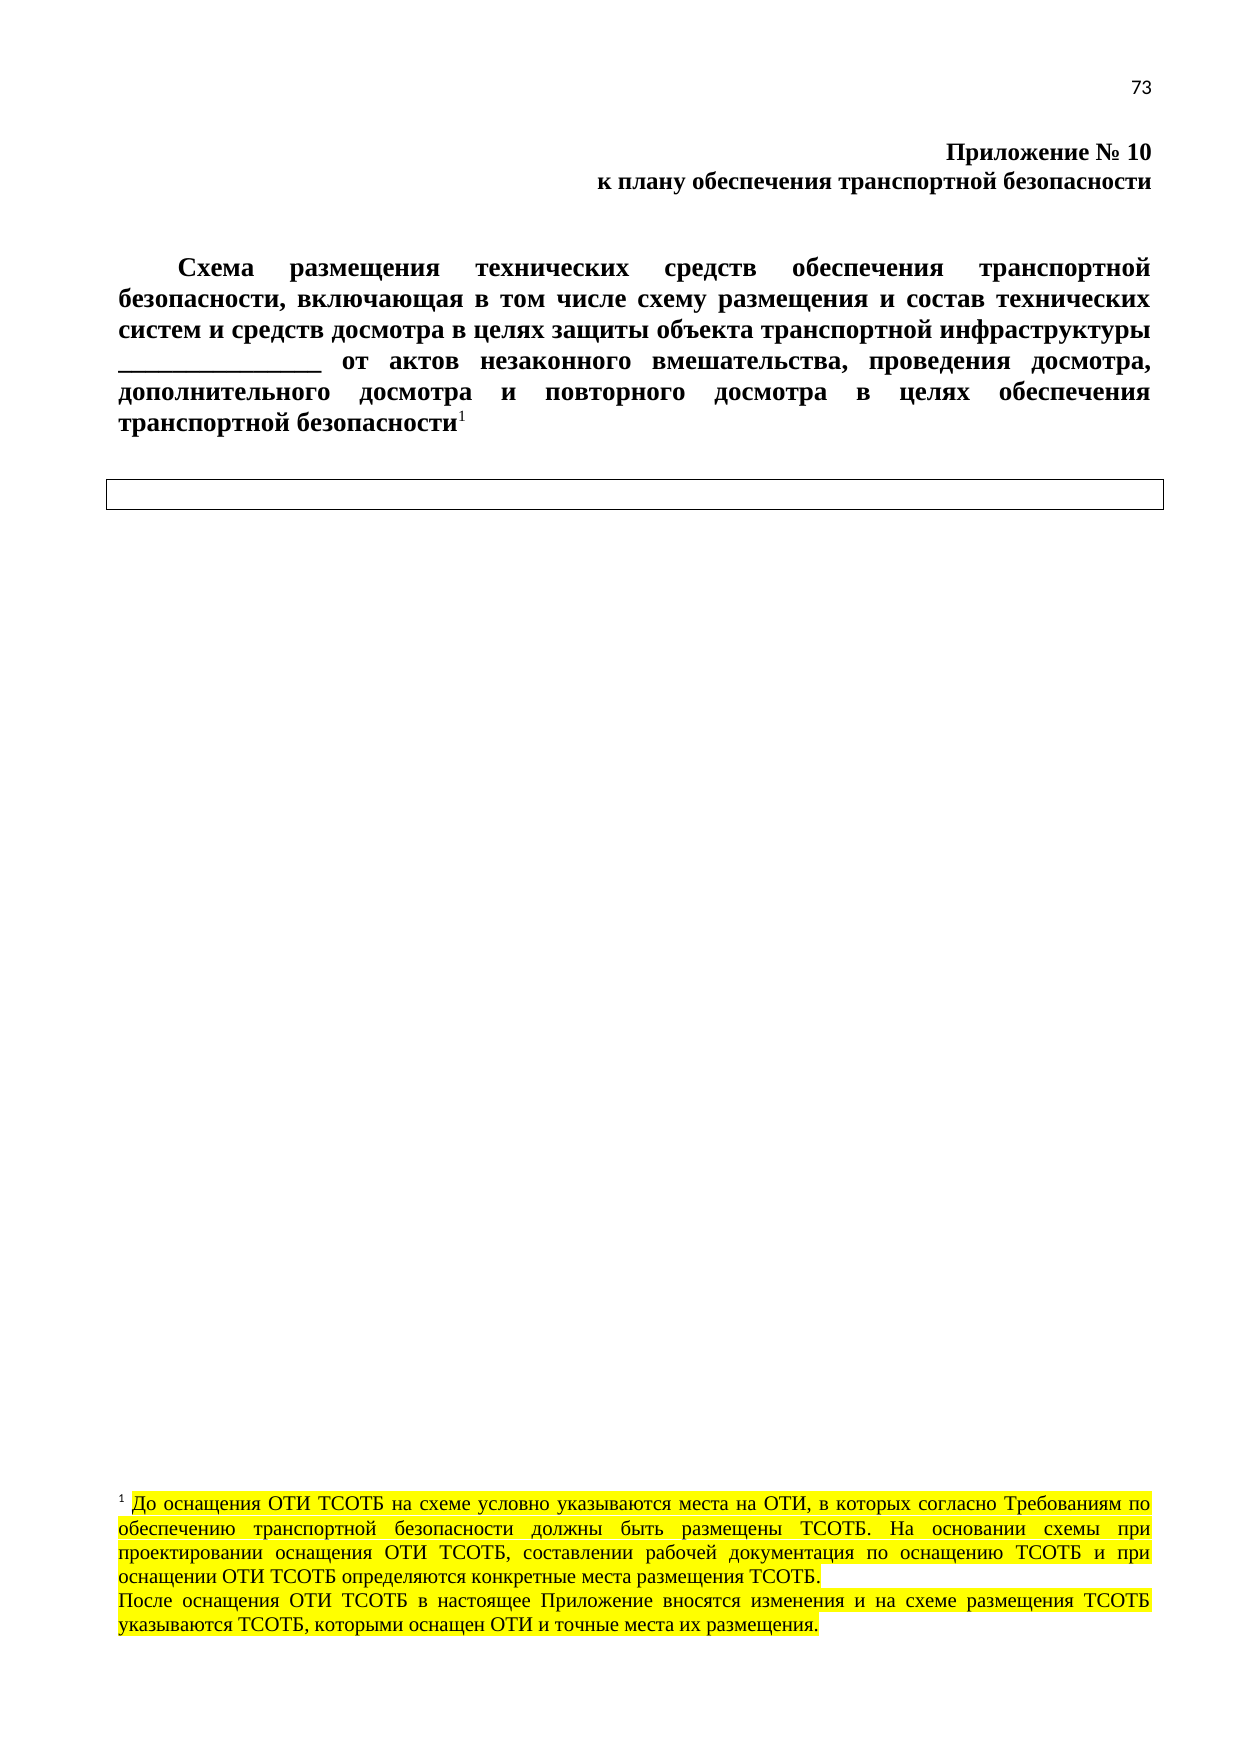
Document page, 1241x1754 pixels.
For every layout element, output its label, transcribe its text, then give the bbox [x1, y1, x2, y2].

table_header [107, 480, 1163, 509]
subtitle Схема размещения технических средств обеспечения транспортной безопасности, включающая в том числе схему размещения и состав технических систем и средств досмотра в целях защиты объекта транспортной инфраструктуры _______________ от актов незаконного вмешательства, проведения досмотра, дополнительного досмотра и повторного досмотра в целях обеспечения транспортной безопасности [118, 251, 1152, 438]
subtitle Приложение № 10 к плану обеспечения транспортной безопасности [118, 137, 1152, 195]
